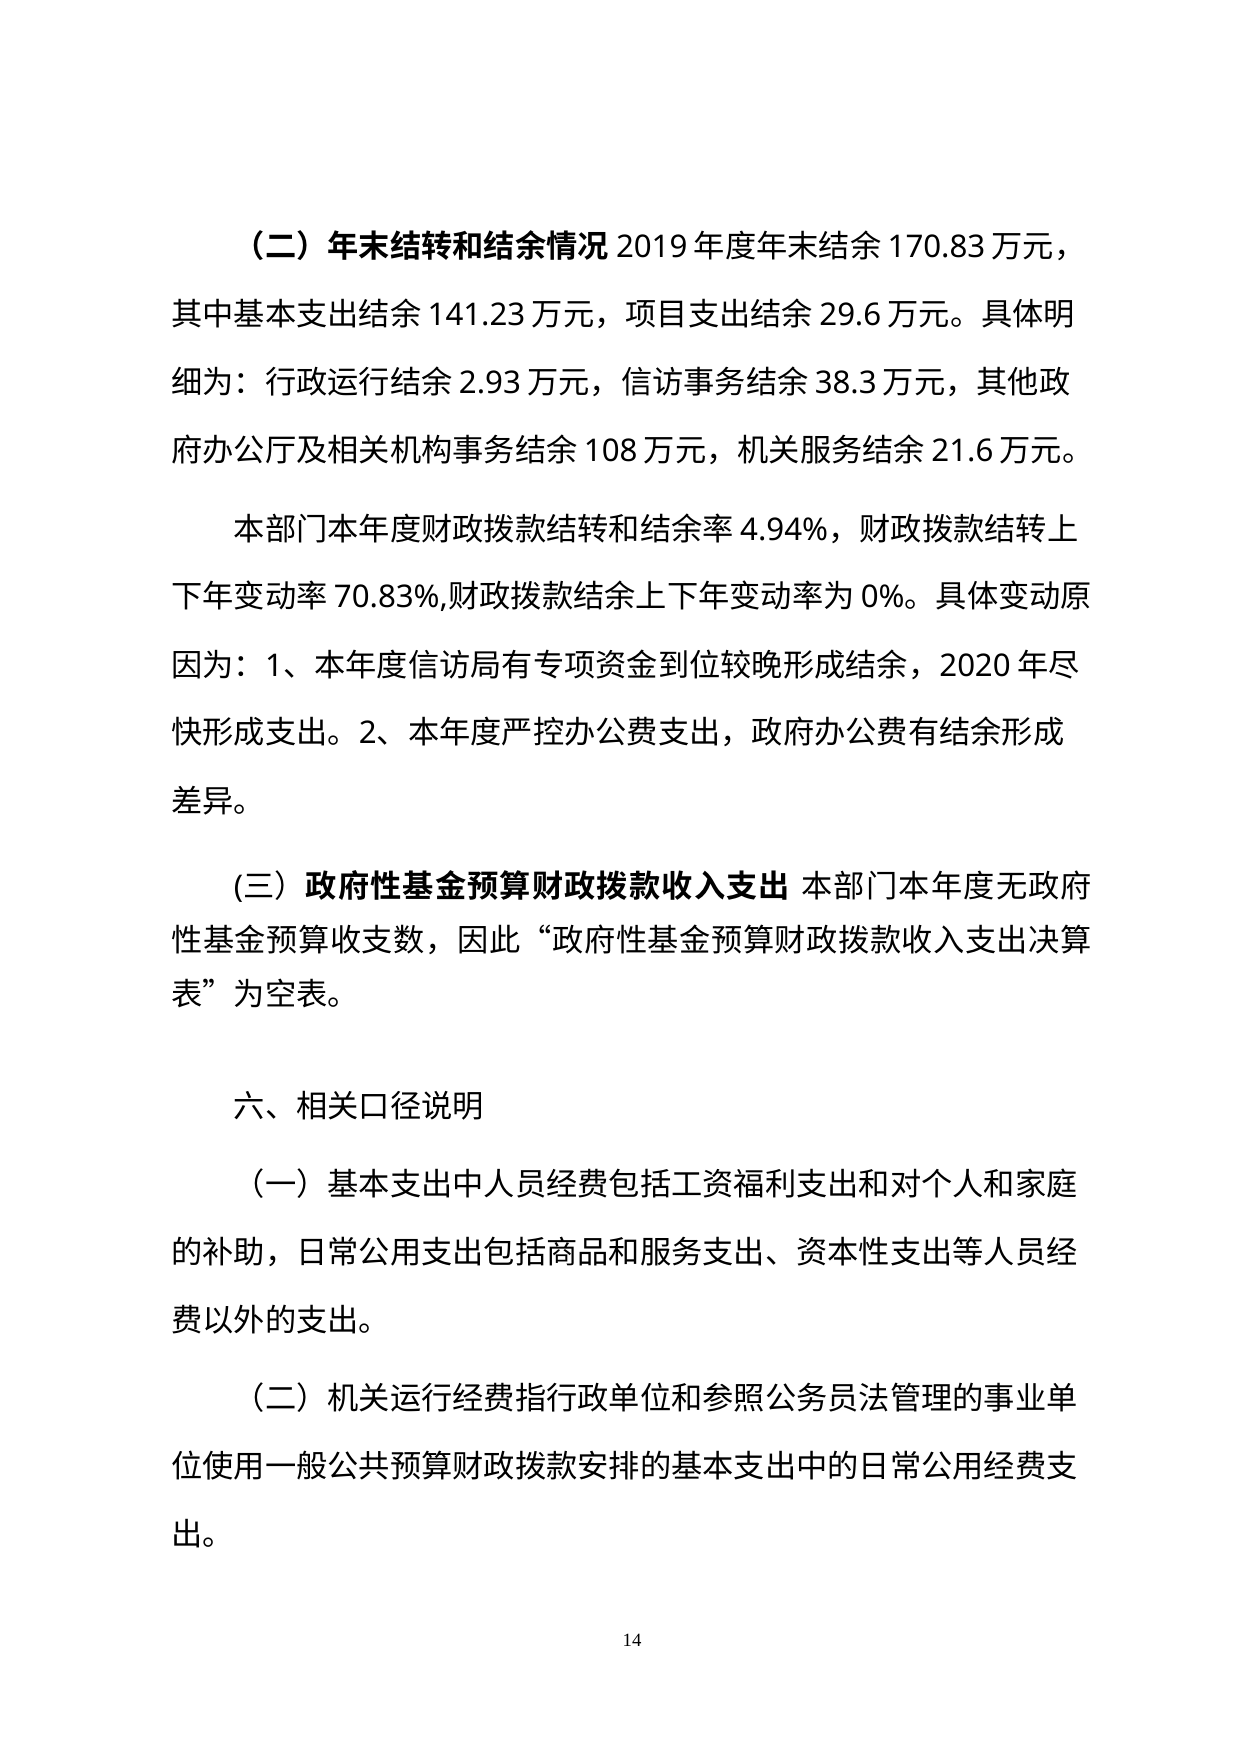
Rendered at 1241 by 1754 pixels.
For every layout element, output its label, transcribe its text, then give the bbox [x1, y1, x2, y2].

text （二）机关运行经费指行政单位和参照公务员法管理的事业单位使用一般公共预算财政拨款安排的基本支出中的日常公用经费支出。 [171, 1373, 1092, 1554]
text （一）基本支出中人员经费包括工资福利支出和对个人和家庭的补助，日常公用支出包括商品和服务支出、资本性支出等人员经费以外的支出。 [171, 1159, 1092, 1340]
list 政府性基金预算财政拨款收入支出 本部门本年度无政府性基金预算收支数，因此“政府性基金预算财政拨款收入支出决算表”为空表。 [171, 854, 1092, 1016]
text （二）年末结转和结余情况 2019年度年末结余170.83万元，其中基本支出结余141.23万元，项目支出结余29.6万元。具体明细为：行政运行结余2.93万元，信访事务结余38.3万元，其他政府办公厅及相关机构事务结余108万元，机关服务结余21.6万元。 [171, 221, 1092, 471]
list 相关口径说明 [171, 1081, 1092, 1126]
text 本部门本年度财政拨款结转和结余率4.94%，财政拨款结转上下年变动率70.83%,财政拨款结余上下年变动率为0%。具体变动原因为：1、本年度信访局有专项资金到位较晚形成结余，2020年尽快形成支出。2、本年度严控办公费支出，政府办公费有结余形成差异。 [171, 504, 1092, 821]
